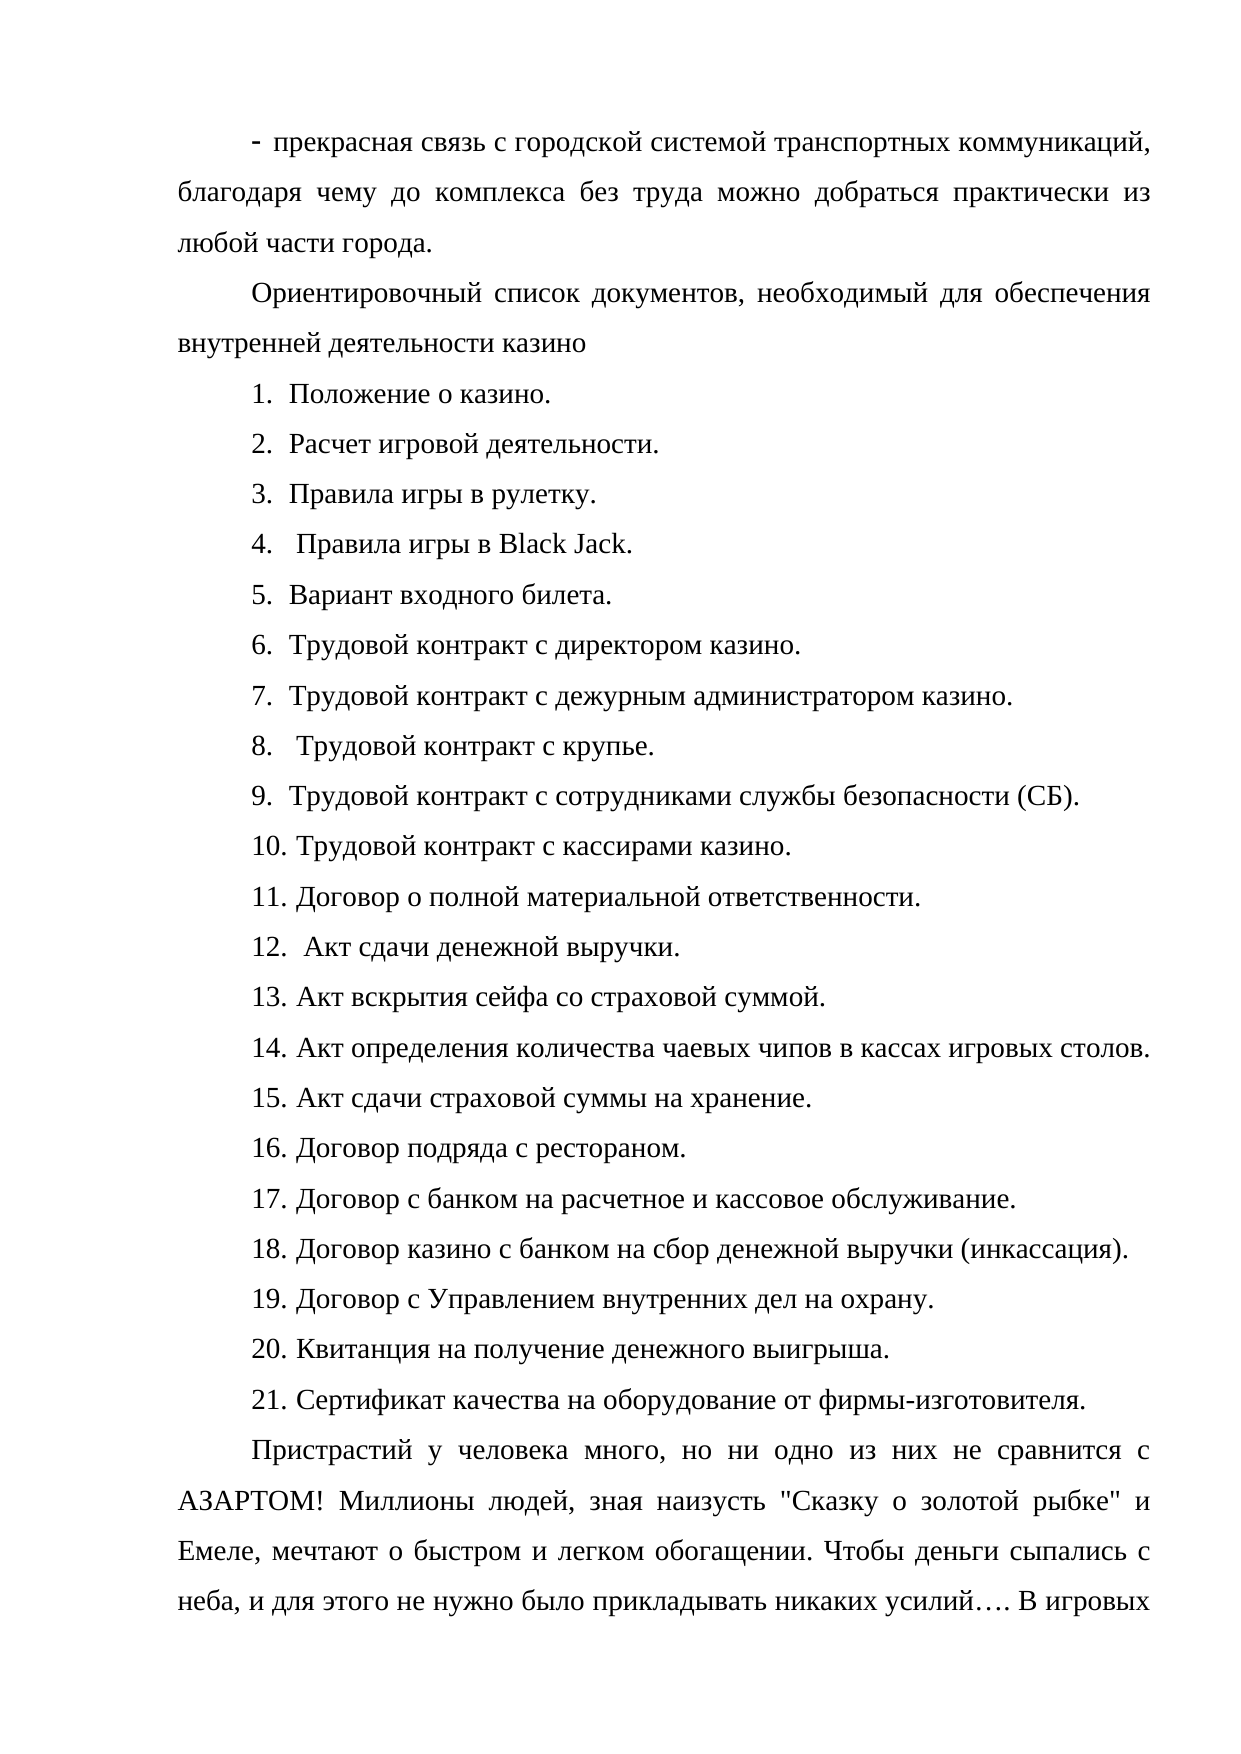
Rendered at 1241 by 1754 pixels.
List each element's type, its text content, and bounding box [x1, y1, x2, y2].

list Акт определения количества чаевых чипов в кассах игровых столов. [177, 1030, 1152, 1063]
list Расчет игровой деятельности. [177, 426, 1152, 459]
list Акт вскрытия сейфа со страховой суммой. [177, 979, 1152, 1013]
list Трудовой контракт с дежурным администратором казино. [177, 678, 1152, 711]
list Договор с банком на расчетное и кассовое обслуживание. [177, 1181, 1152, 1214]
list Акт сдачи денежной выручки. [177, 929, 1152, 963]
list Трудовой контракт с сотрудниками службы безопасности (СБ). [177, 778, 1152, 812]
list Договор с Управлением внутренних дел на охрану. [177, 1281, 1152, 1315]
list прекрасная связь с городской системой транспортных коммуникаций, благодаря чему до комплекса без труда можно добраться практически из любой части города. [177, 124, 1152, 258]
list Акт сдачи страховой суммы на хранение. [177, 1080, 1152, 1114]
list Правила игры в рулетку. [177, 476, 1152, 510]
list Трудовой контракт с директором казино. [177, 627, 1152, 661]
list Квитанция на получение денежного выигрыша. [177, 1332, 1152, 1365]
list Сертификат качества на оборудование от фирмы-изготовителя. [177, 1382, 1152, 1416]
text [177, 1432, 1152, 1617]
list Договор о полной материальной ответственности. [177, 879, 1152, 912]
list Вариант входного билета. [177, 577, 1152, 611]
list Договор казино с банком на сбор денежной выручки (инкассация). [177, 1231, 1152, 1264]
text Ориентировочный список документов, необходимый для обеспечения внутренней деятельности казино [177, 275, 1152, 359]
list Правила игры в Black Jack. [177, 527, 1152, 560]
list Договор подряда с рестораном. [177, 1130, 1152, 1164]
list Положение о казино. [177, 376, 1152, 409]
list Трудовой контракт с крупье. [177, 728, 1152, 761]
list Трудовой контракт с кассирами казино. [177, 828, 1152, 862]
